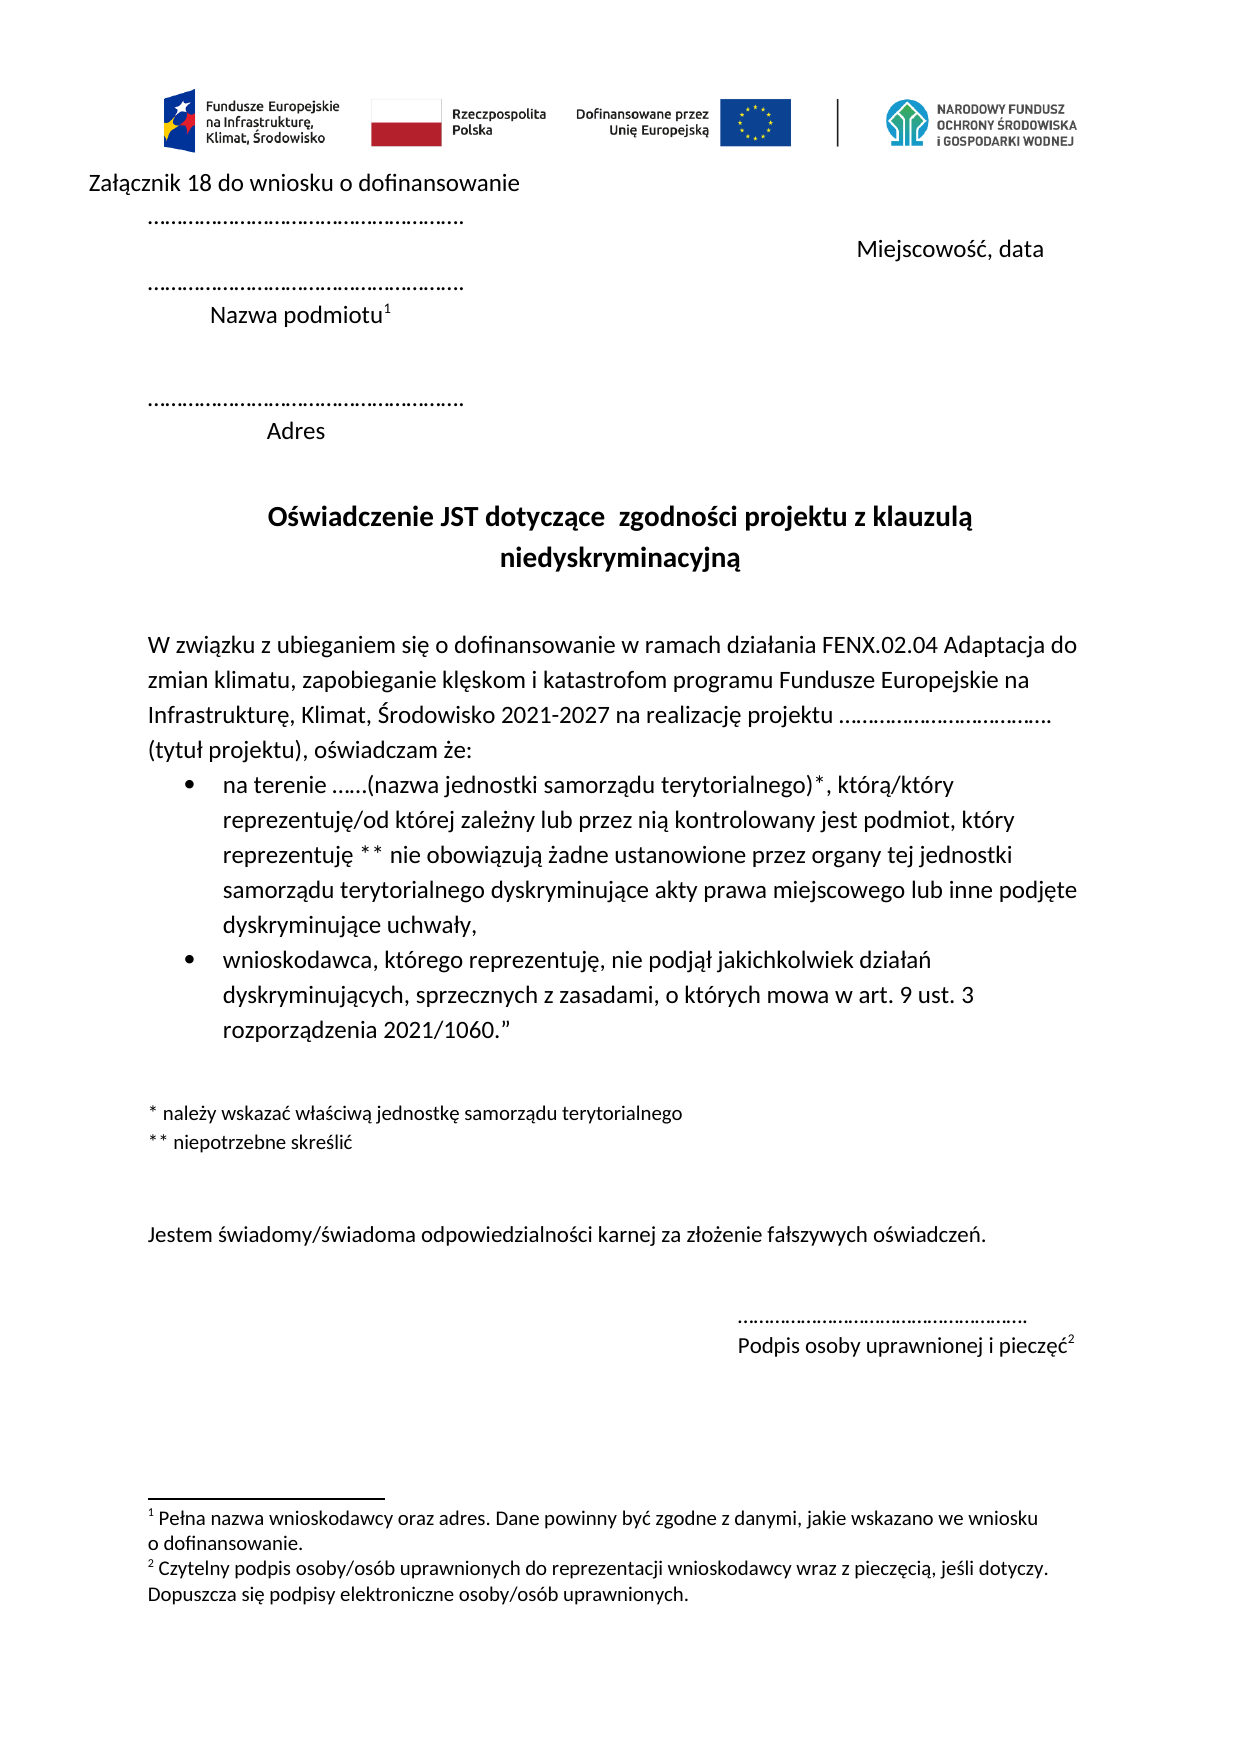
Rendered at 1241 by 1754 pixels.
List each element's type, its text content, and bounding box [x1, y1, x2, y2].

text ………………………………………………. [148, 382, 1093, 412]
list wnioskodawca, którego reprezentuję, nie podjął jakichkolwiek działań dyskryminujących, sprzecznych z zasadami, o których mowa w art. 9 ust. 3 rozporządzenia 2021/1060.” [185, 945, 1093, 1045]
text * należy wskazać właściwą jednostkę samorządu terytorialnego [148, 1100, 1093, 1125]
text ………………………………………………. [148, 200, 1093, 231]
list na terenie ……(nazwa jednostki samorządu terytorialnego)*, którą/który reprezentuję/od której zależny lub przez nią kontrolowany jest podmiot, który reprezentuję ** nie obowiązują żadne ustanowione przez organy tej jednostki samorządu terytorialnego dyskryminujące akty prawa miejscowego lub inne podjęte dyskryminujące uchwały, [185, 770, 1093, 940]
text Jestem świadomy/świadoma odpowiedzialności karnej za złożenie fałszywych oświadczeń. [148, 1221, 1093, 1248]
picture [147, 73, 1093, 168]
text Nazwa podmiotu [148, 299, 1093, 329]
text Oświadczenie JST dotyczące zgodności projektu z klauzulą niedyskryminacyjną [148, 498, 1093, 574]
text Adres [148, 415, 1093, 445]
text ** niepotrzebne skreślić [148, 1129, 1093, 1154]
text ………………………………………………. [148, 266, 1093, 297]
text ………………………………………………. [738, 1301, 1093, 1329]
text W związku z ubieganiem się o dofinansowanie w ramach działania FENX.02.04 Adaptacja do zmian klimatu, zapobieganie klęskom i katastrofom programu Fundusze Europejskie na Infrastrukturę, Klimat, Środowisko 2021-2027 na realizację projektu ………………………………. (tytuł projektu), oświadczam że: [148, 630, 1093, 765]
text Podpis osoby uprawnionej i pieczęć [738, 1331, 1093, 1359]
text Miejscowość, data [856, 233, 1093, 264]
text Załącznik 18 do wniosku o dofinansowanie [88, 167, 1093, 198]
